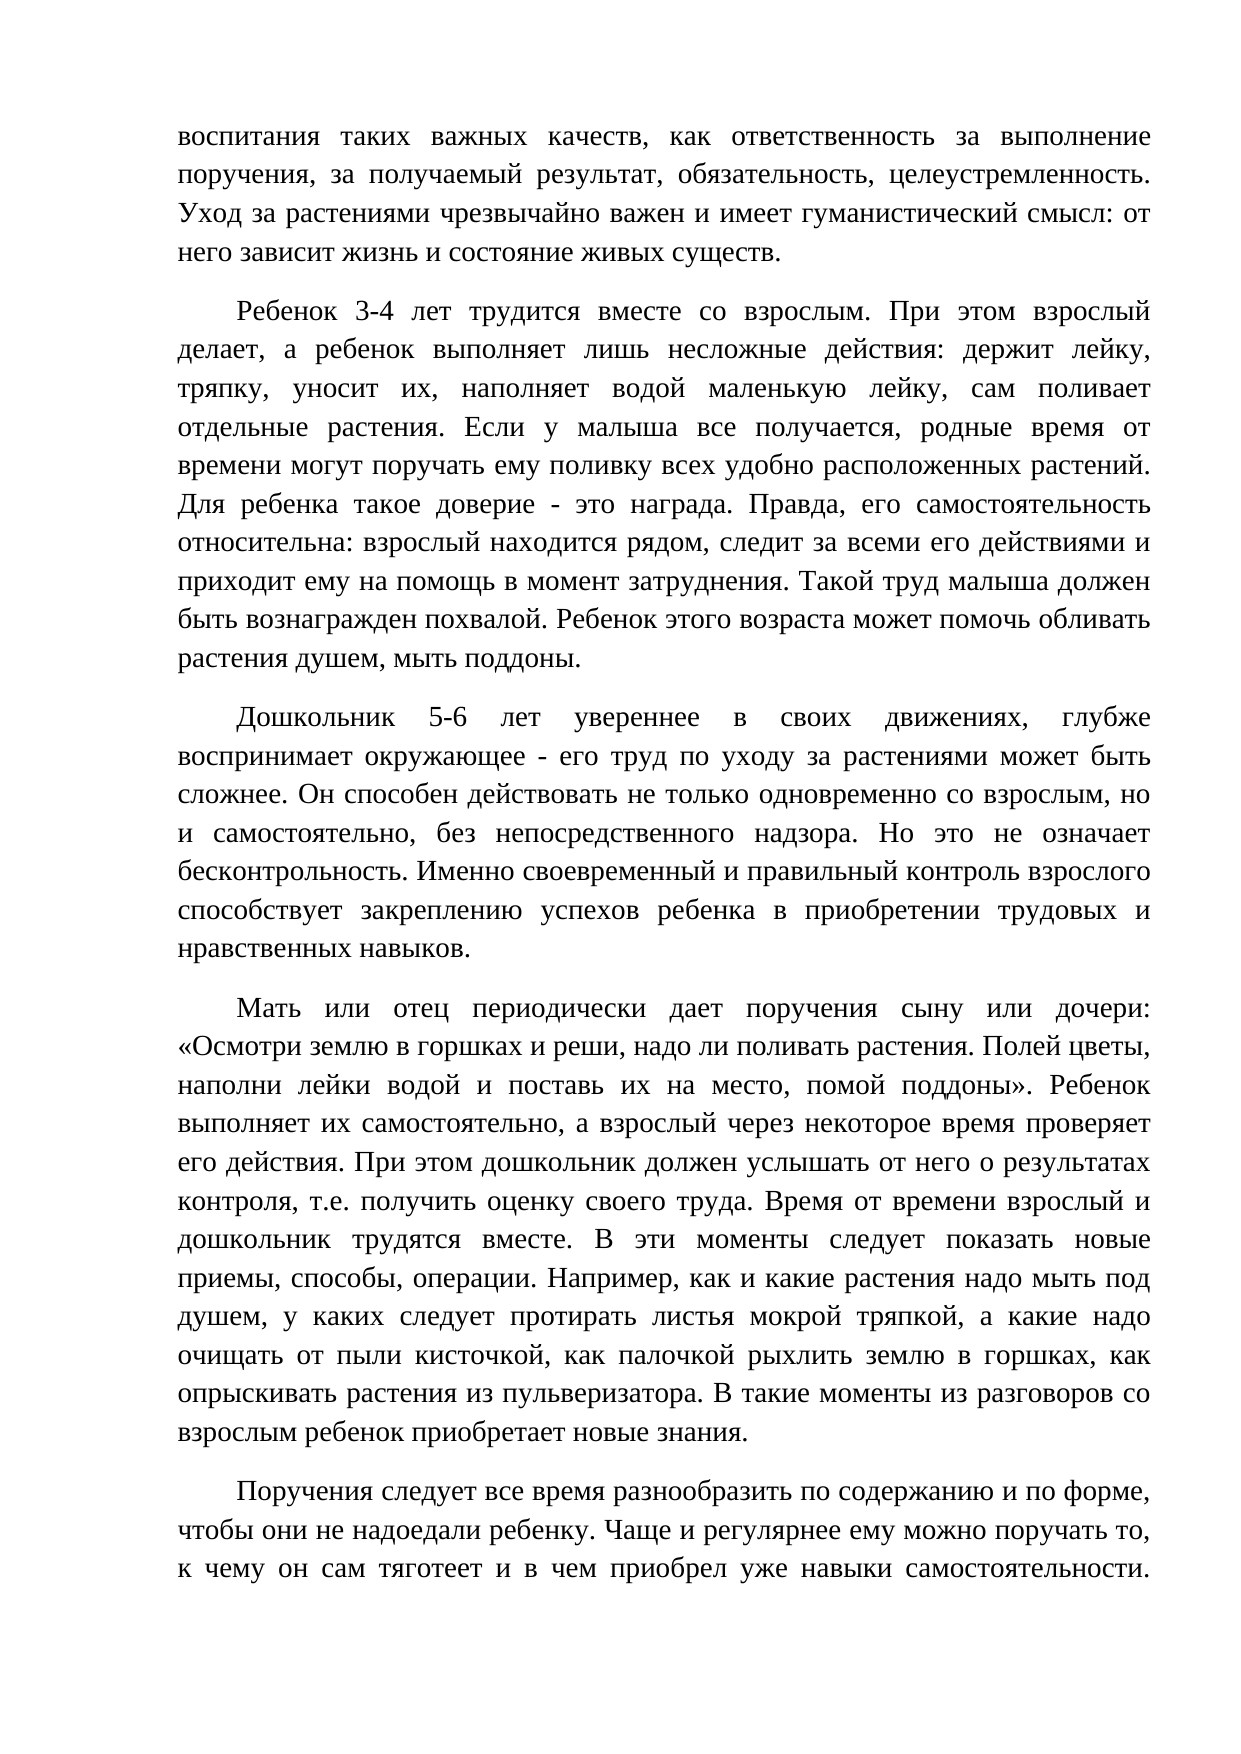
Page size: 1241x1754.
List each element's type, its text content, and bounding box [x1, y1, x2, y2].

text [177, 1473, 1152, 1584]
text Мать или отец периодически дает поручения сыну или дочери: «Осмотри землю в горшках и реши, надо ли поливать растения. Полей цветы, наполни лейки водой и поставь их на место, помой поддоны». Ребенок выполняет их самостоятельно, а взрослый через некоторое время проверяет его действия. При этом дошкольник должен услышать от него о результатах контроля, т.е. получить оценку своего труда. Время от времени взрослый и дошкольник трудятся вместе. В эти моменты следует показать новые приемы, способы, операции. Например, как и какие растения надо мыть под душем, у каких следует протирать листья мокрой тряпкой, а какие надо очищать от пыли кисточкой, как палочкой рыхлить землю в горшках, как опрыскивать растения из пульверизатора. В такие моменты из разговоров со взрослым ребенок приобретает новые знания. [177, 990, 1152, 1447]
text Ребенок 3-4 лет трудится вместе со взрослым. При этом взрослый делает, а ребенок выполняет лишь несложные действия: держит лейку, тряпку, уносит их, наполняет водой маленькую лейку, сам поливает отдельные растения. Если у малыша все получается, родные время от времени могут поручать ему поливку всех удобно расположенных растений. Для ребенка такое доверие - это награда. Правда, его самостоятельность относительна: взрослый находится рядом, следит за всеми его действиями и приходит ему на помощь в момент затруднения. Такой труд малыша должен быть вознагражден похвалой. Ребенок этого возраста может помочь обливать растения душем, мыть поддоны. [177, 293, 1152, 673]
text Дошкольник 5-6 лет увереннее в своих движениях, глубже воспринимает окружающее - его труд по уходу за растениями может быть сложнее. Он способен действовать не только одновременно со взрослым, но и самостоятельно, без непосредственного надзора. Но это не означает бесконтрольность. Именно своевременный и правильный контроль взрослого способствует закреплению успехов ребенка в приобретении трудовых и нравственных навыков. [177, 699, 1152, 964]
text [177, 118, 1152, 267]
